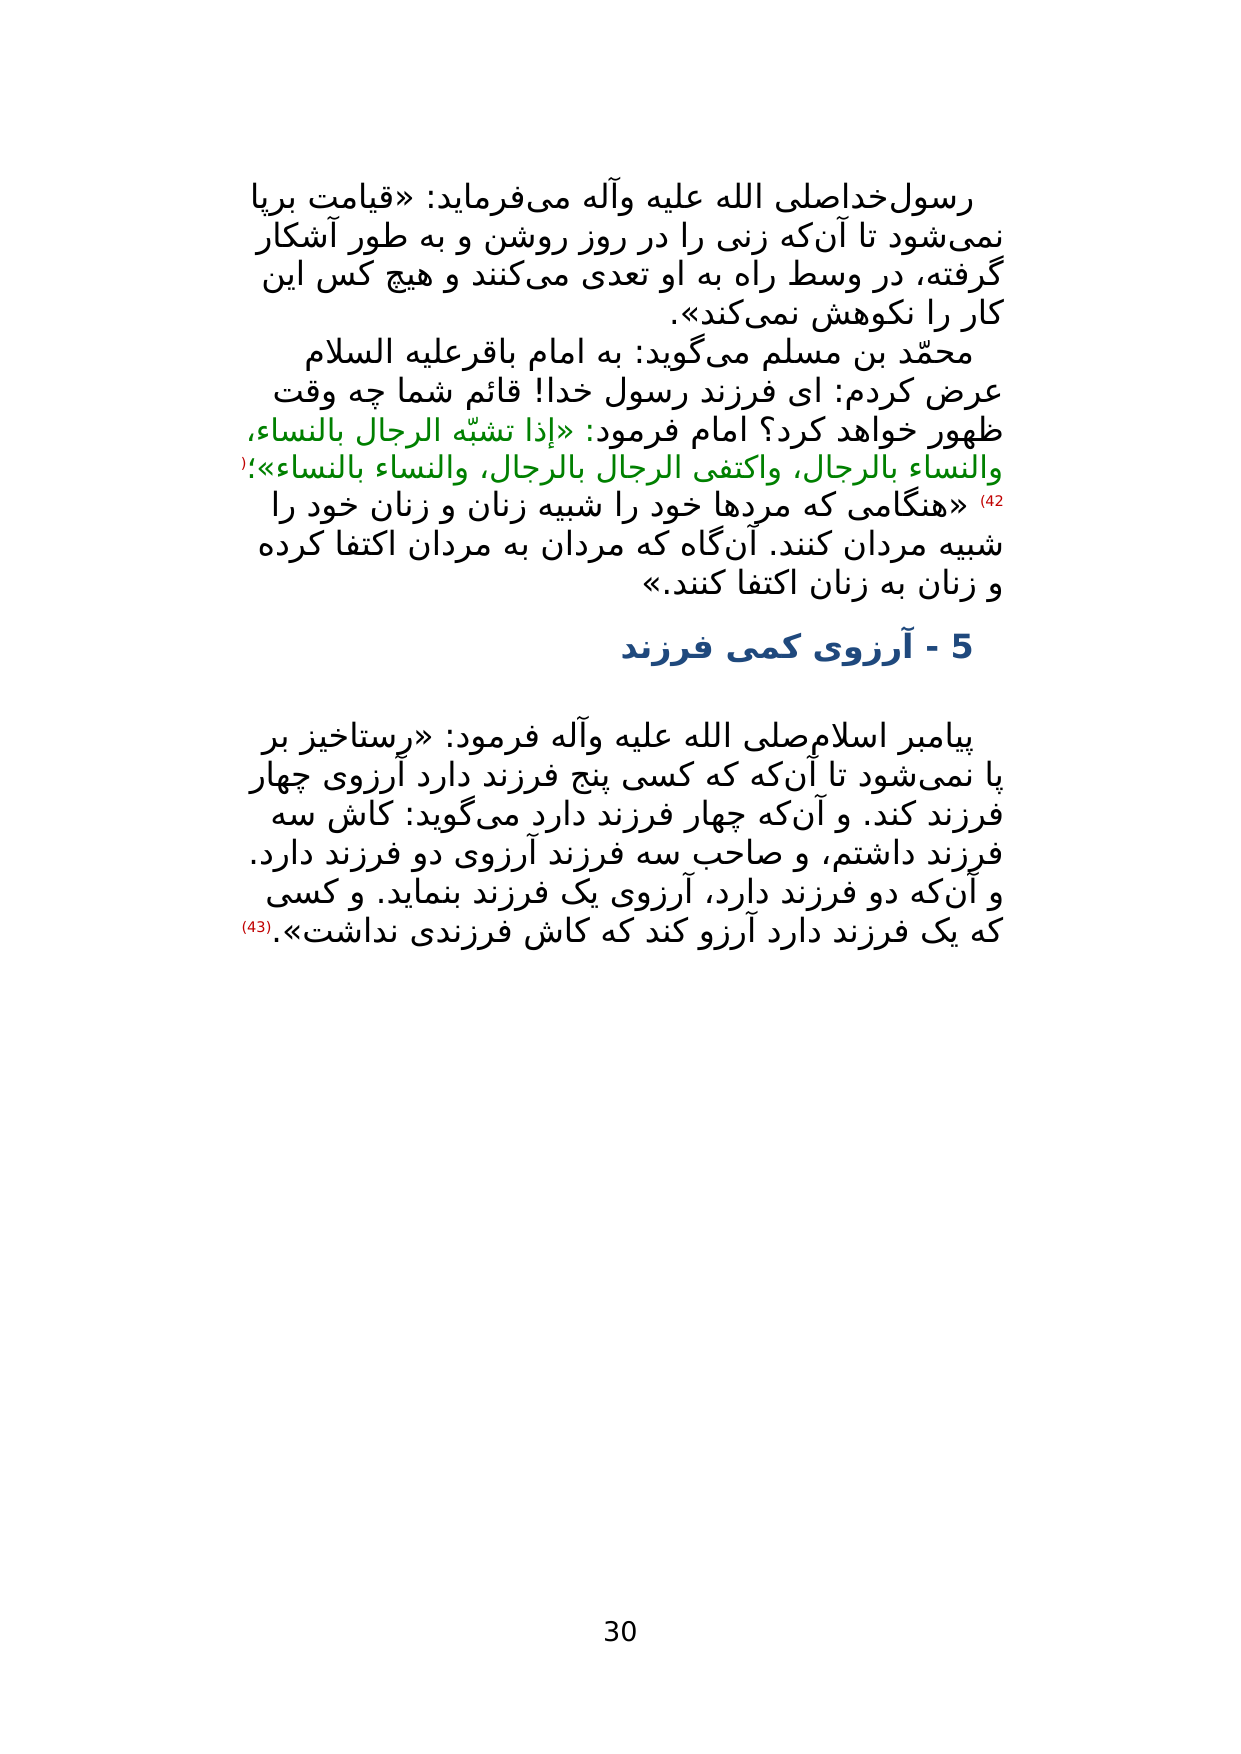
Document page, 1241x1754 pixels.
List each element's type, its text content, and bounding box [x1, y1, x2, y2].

text محمّد بن مسلم می‌گوید: به امام باقرعلیه السلام عرض کردم: ای فرزند رسول خدا! قائم شما چه وقت ظهور خواهد کرد؟ امام فرمود: «إذا تشبّه الرجال بالنساء، والنساء بالرجال، واکتفی الرجال بالرجال، والنساء بالنساء»؛(42) «هنگامی که مردها خود را شبیه زنان و زنان خود را شبیه مردان کنند. آن‌گاه که مردان به مردان اکتفا کرده و زنان به زنان اکتفا کنند.» [236, 333, 1004, 602]
subtitle 5 - آرزوی کمی فرزند [236, 627, 1004, 666]
text رسول‌خداصلی الله علیه وآله می‌فرماید: «قیامت برپا نمی‌شود تا آن‌که زنی را در روز روشن و به طور آشکار گرفته، در وسط راه به او تعدی می‌کنند و هیچ کس این کار را نکوهش نمی‌کند». [236, 177, 1004, 333]
text پیامبر اسلام‌صلی الله علیه وآله فرمود: «رستاخیز بر پا نمی‌شود تا آن‌که که کسی پنج فرزند دارد آرزوی چهار فرزند کند. و آن‌که چهار فرزند دارد می‌گوید: کاش سه فرزند داشتم، و صاحب سه فرزند آرزوی دو فرزند دارد. و آن‌که دو فرزند دارد، آرزوی یک فرزند بنماید. و کسی که یک فرزند دارد آرزو کند که کاش فرزندی نداشت».(43) [236, 717, 1004, 950]
